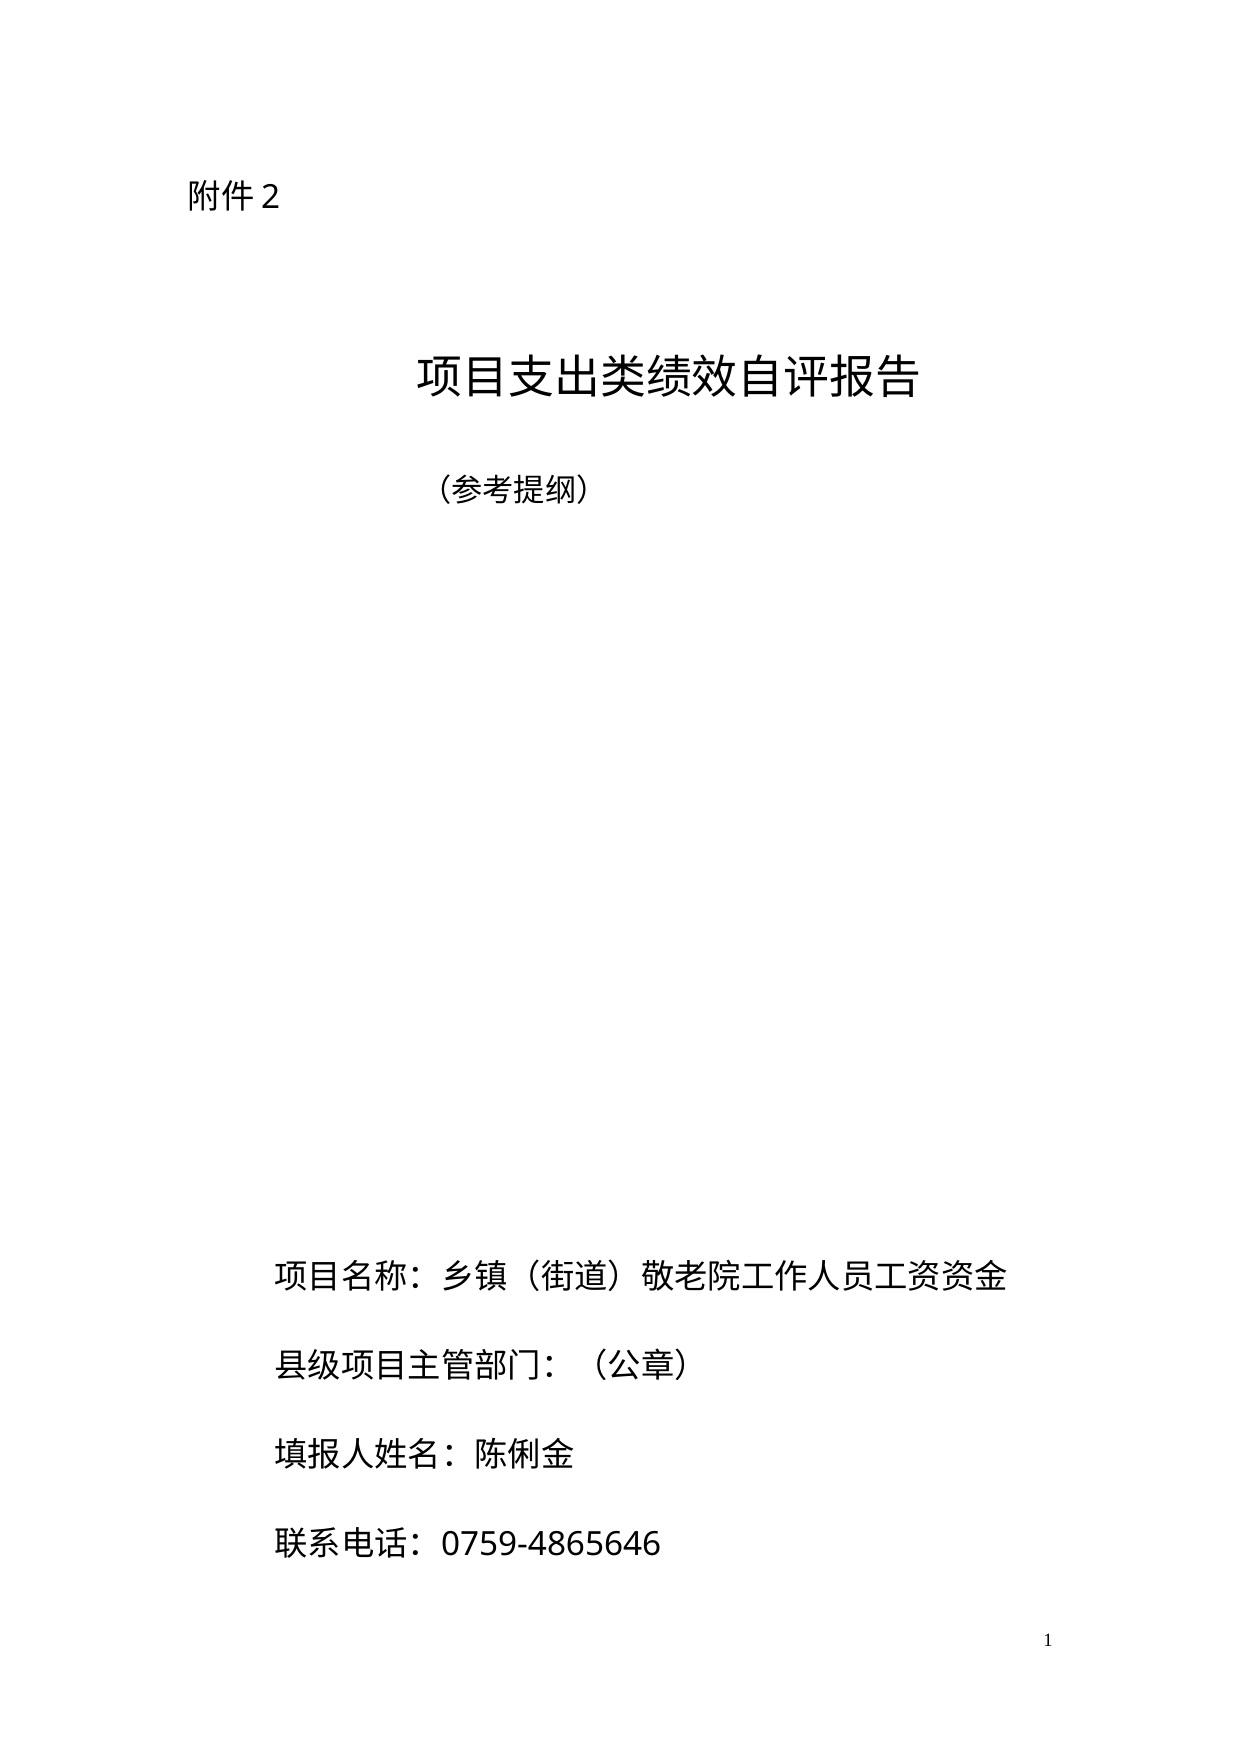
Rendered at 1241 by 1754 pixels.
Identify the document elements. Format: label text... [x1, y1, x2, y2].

text 项目名称：乡镇（街道）敬老院工作人员工资资金 [187, 1241, 1053, 1306]
text 联系电话：0759-4865646 [187, 1509, 1053, 1574]
text 项目支出类绩效自评报告 [187, 324, 1053, 422]
text 县级项目主管部门：（公章） [187, 1330, 1053, 1395]
text 填报人姓名：陈俐金 [187, 1419, 1053, 1484]
text （参考提纲） [187, 455, 1053, 520]
text 附件2 [187, 162, 1053, 227]
